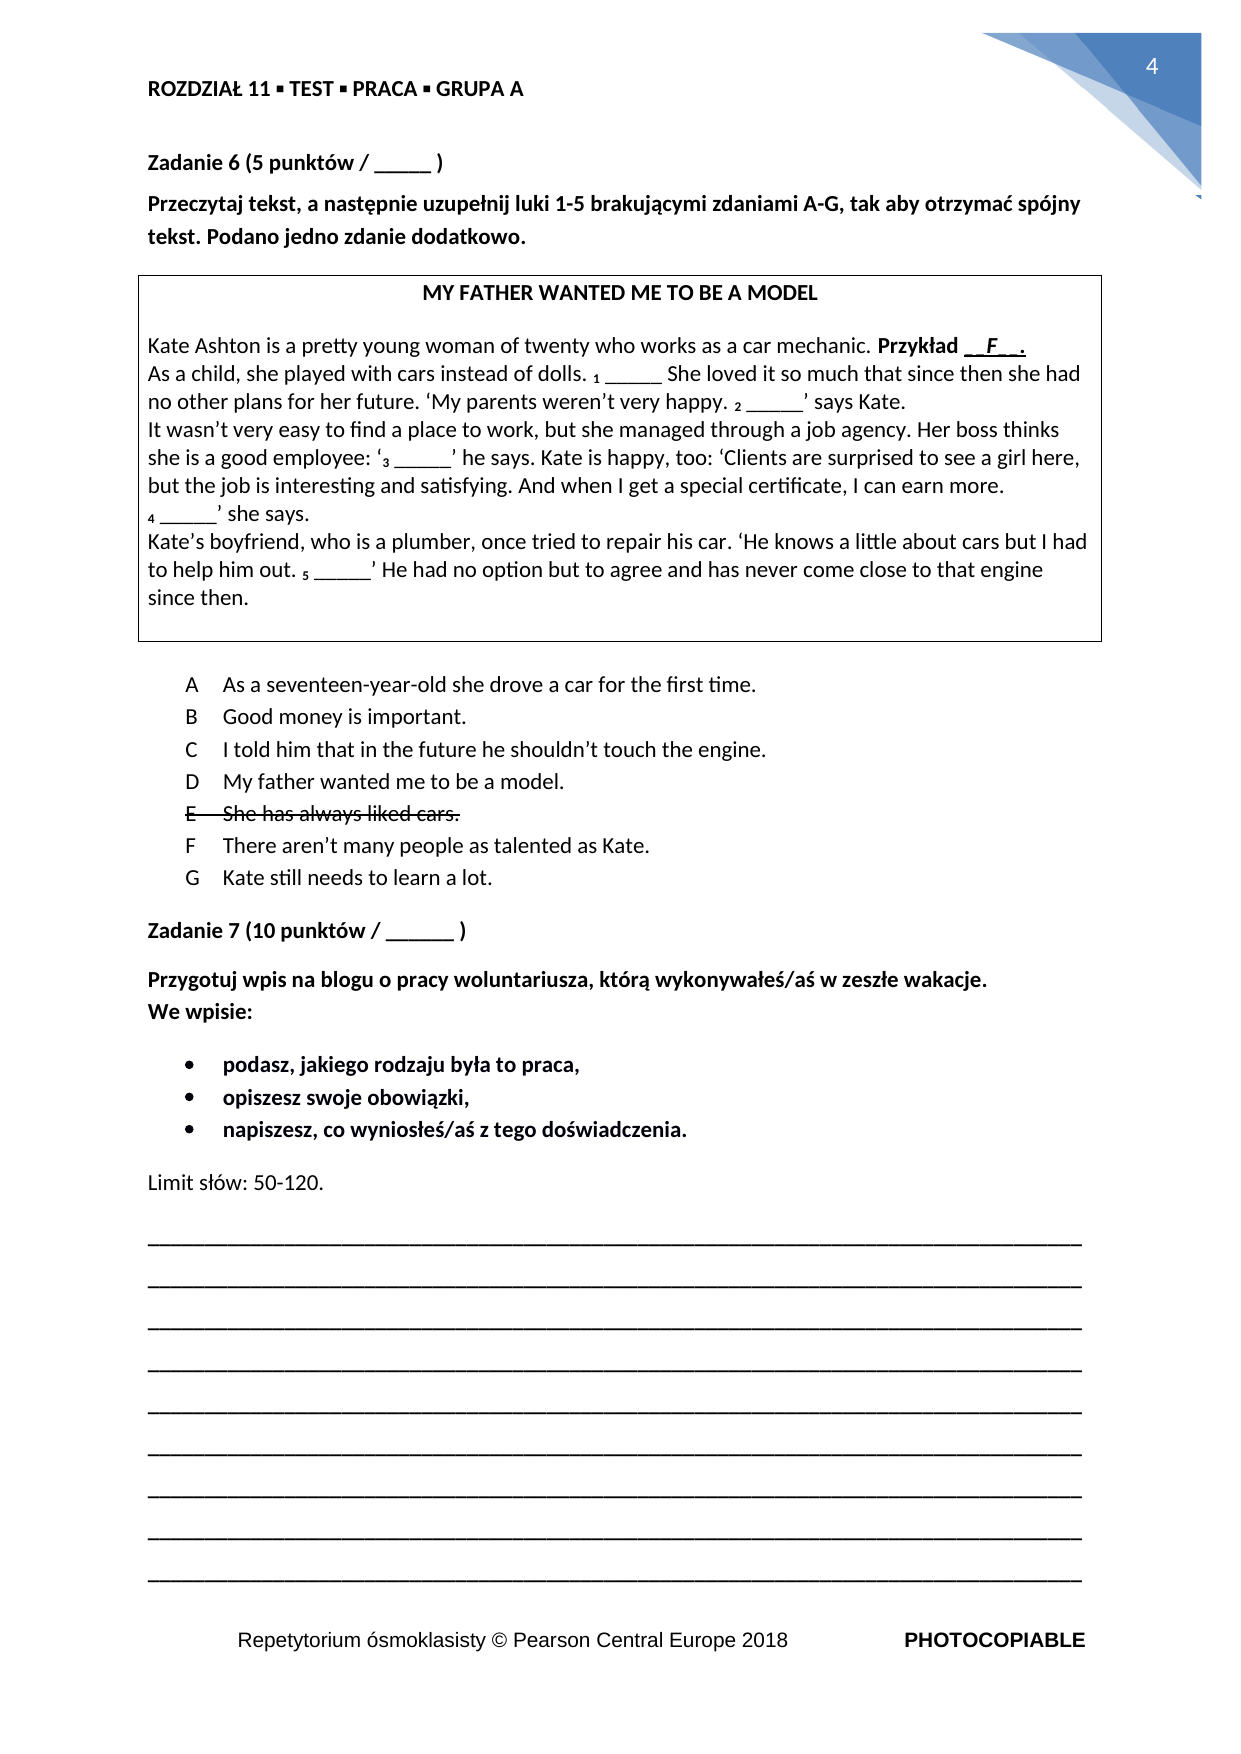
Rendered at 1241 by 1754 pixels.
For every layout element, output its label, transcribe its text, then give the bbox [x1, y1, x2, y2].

text MY FATHER WANTED ME TO BE A MODEL [139, 276, 1101, 306]
text Kate Ashton is a pretty young woman of twenty who works as a car mechanic. Przykład __F__. As a child, she played with cars instead of dolls. 1 _____ She loved it so much that since then she had no other plans for her future. ‘My parents weren’t very happy. 2 _____’ says Kate. [139, 328, 1101, 415]
text __________________________________________________________________________________________________________________________________________________________________________________________________________________________________________________________________________________________________________________________________________________________________________________________________________________________________________________________________________________________________________________________________________________________________________________________________________________________________________________________________________________________________________________________________________________________________ [148, 1221, 1093, 1585]
text It wasn’t very easy to find a place to work, but she managed through a job agency. Her boss thinks she is a good employee: ‘3 _____’ he says. Kate is happy, too: ‘Clients are surprised to see a girl here, but the job is interesting and satisfying. And when I get a special certificate, I can earn more. 4 _____’ she says. [148, 415, 1093, 527]
text Zadanie 7 (10 punktów / ______ ) [148, 916, 1093, 944]
picture [965, 27, 1202, 191]
text Przygotuj wpis na blogu o pracy woluntariusza, którą wykonywałeś/aś w zeszłe wakacje. We wpisie: [148, 965, 1093, 1026]
text Kate’s boyfriend, who is a plumber, once tried to repair his car. ‘He knows a little about cars but I had to help him out. 5 _____’ He had no option but to agree and has never come close to that engine since then. [148, 527, 1093, 611]
text Limit słów: 50-120. [148, 1168, 1093, 1196]
list podasz, jakiego rodzaju była to praca, [185, 1051, 1093, 1078]
list There aren’t many people as talented as Kate. [185, 831, 1093, 859]
text Przeczytaj tekst, a następnie uzupełnij luki 1-5 brakującymi zdaniami A-G, tak aby otrzymać spójny tekst. Podano jedno zdanie dodatkowo. [148, 189, 1093, 250]
list Kate still needs to learn a lot. [185, 863, 1093, 891]
list napiszesz, co wyniosłeś/aś z tego doświadczenia. [185, 1115, 1093, 1143]
list I told him that in the future he shouldn’t touch the engine. [185, 735, 1093, 763]
list Good money is important. [185, 702, 1093, 731]
list As a seventeen-year-old she drove a car for the first time. [185, 670, 1093, 698]
list Zadanie 6 (5 punktów / _____ ) [148, 148, 1093, 176]
list opiszesz swoje obowiązki, [185, 1083, 1093, 1111]
list My father wanted me to be a model. [185, 767, 1093, 795]
list She has always liked cars. [185, 799, 1093, 827]
